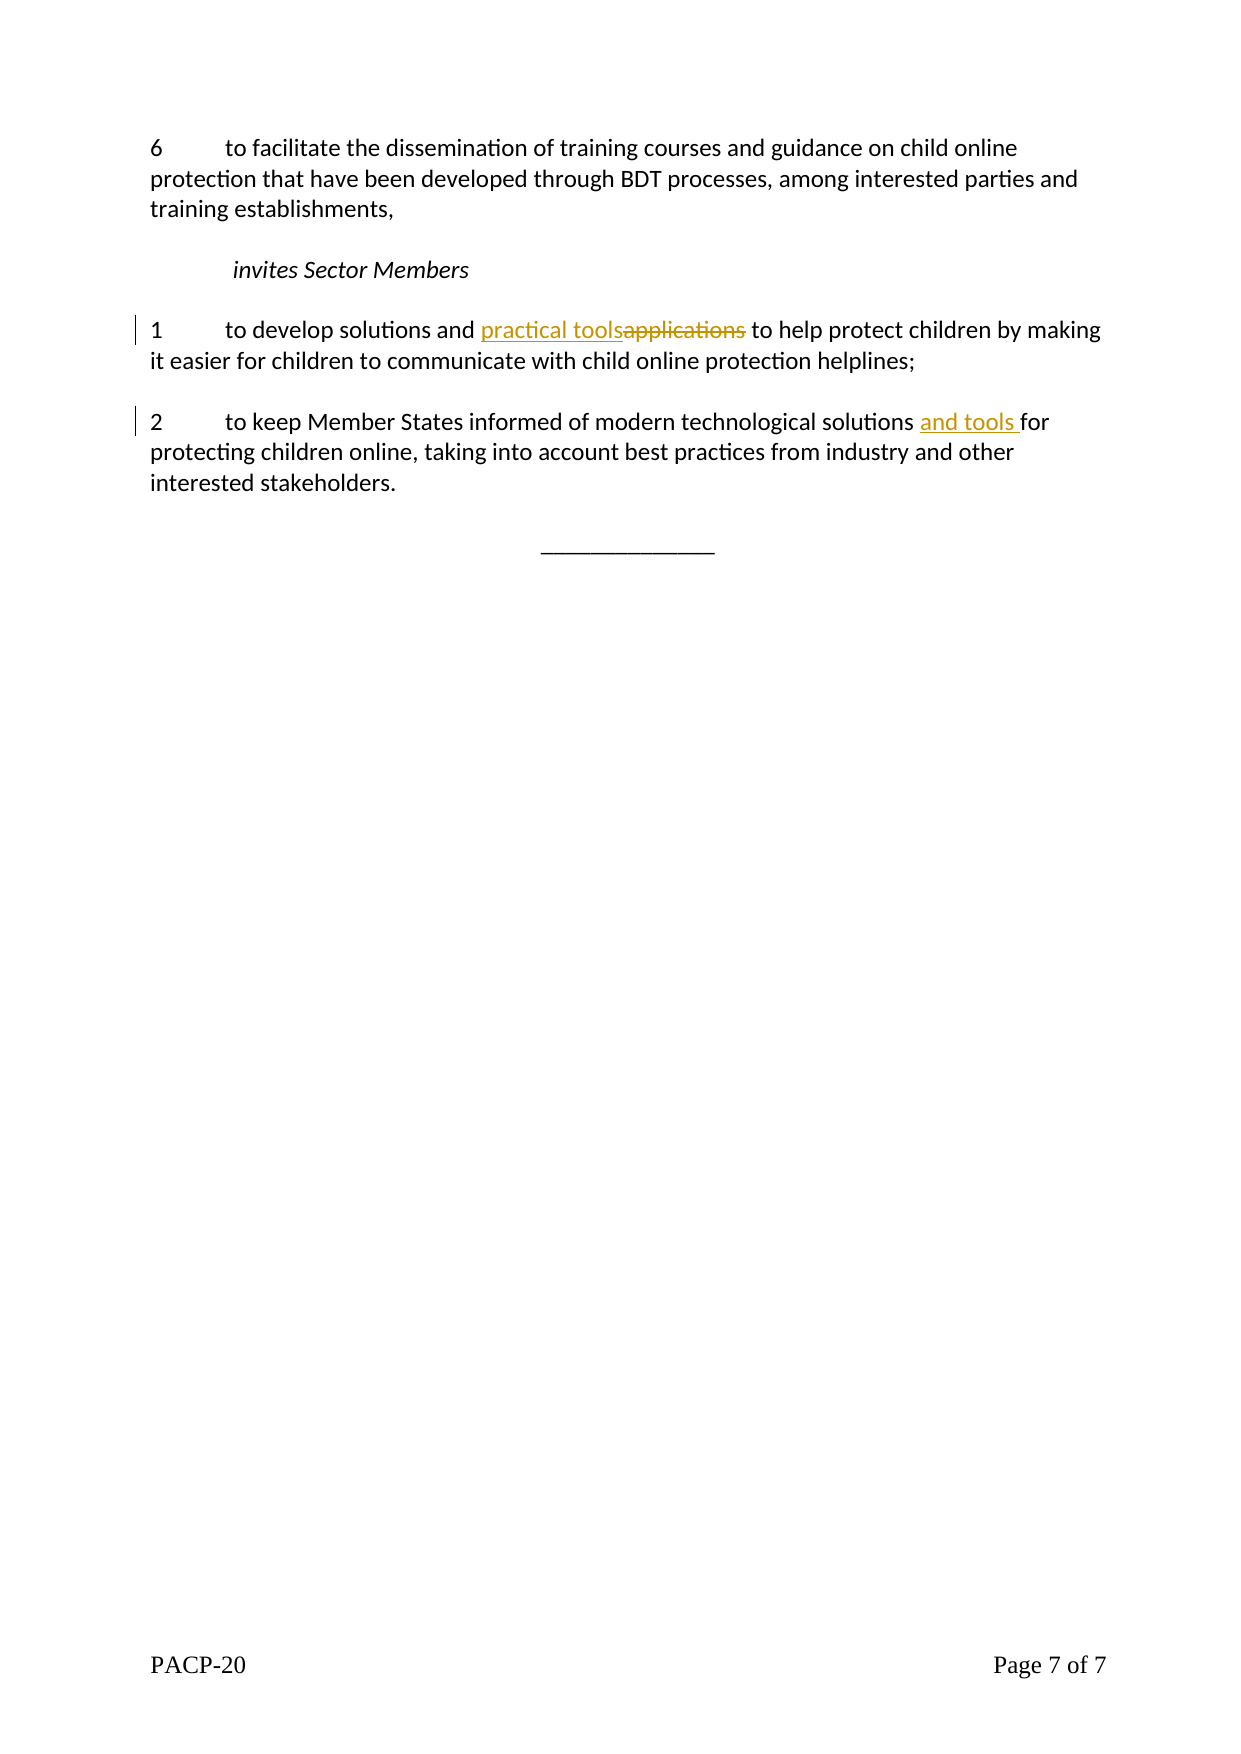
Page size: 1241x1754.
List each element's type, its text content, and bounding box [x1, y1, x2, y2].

text 1 to develop solutions and to help protect children by making it easier for children to communicate with child online protection helplines; [150, 314, 1105, 376]
text ______________ [150, 527, 1105, 558]
text 6 to facilitate the dissemination of training courses and guidance on child online protection that have been developed through BDT processes, among interested parties and training establishments, [150, 132, 1105, 224]
text invites Sector Members [233, 254, 1105, 284]
text 2 to keep Member States informed of modern technological solutions for protecting children online, taking into account best practices from industry and other interested stakeholders. [150, 406, 1105, 497]
